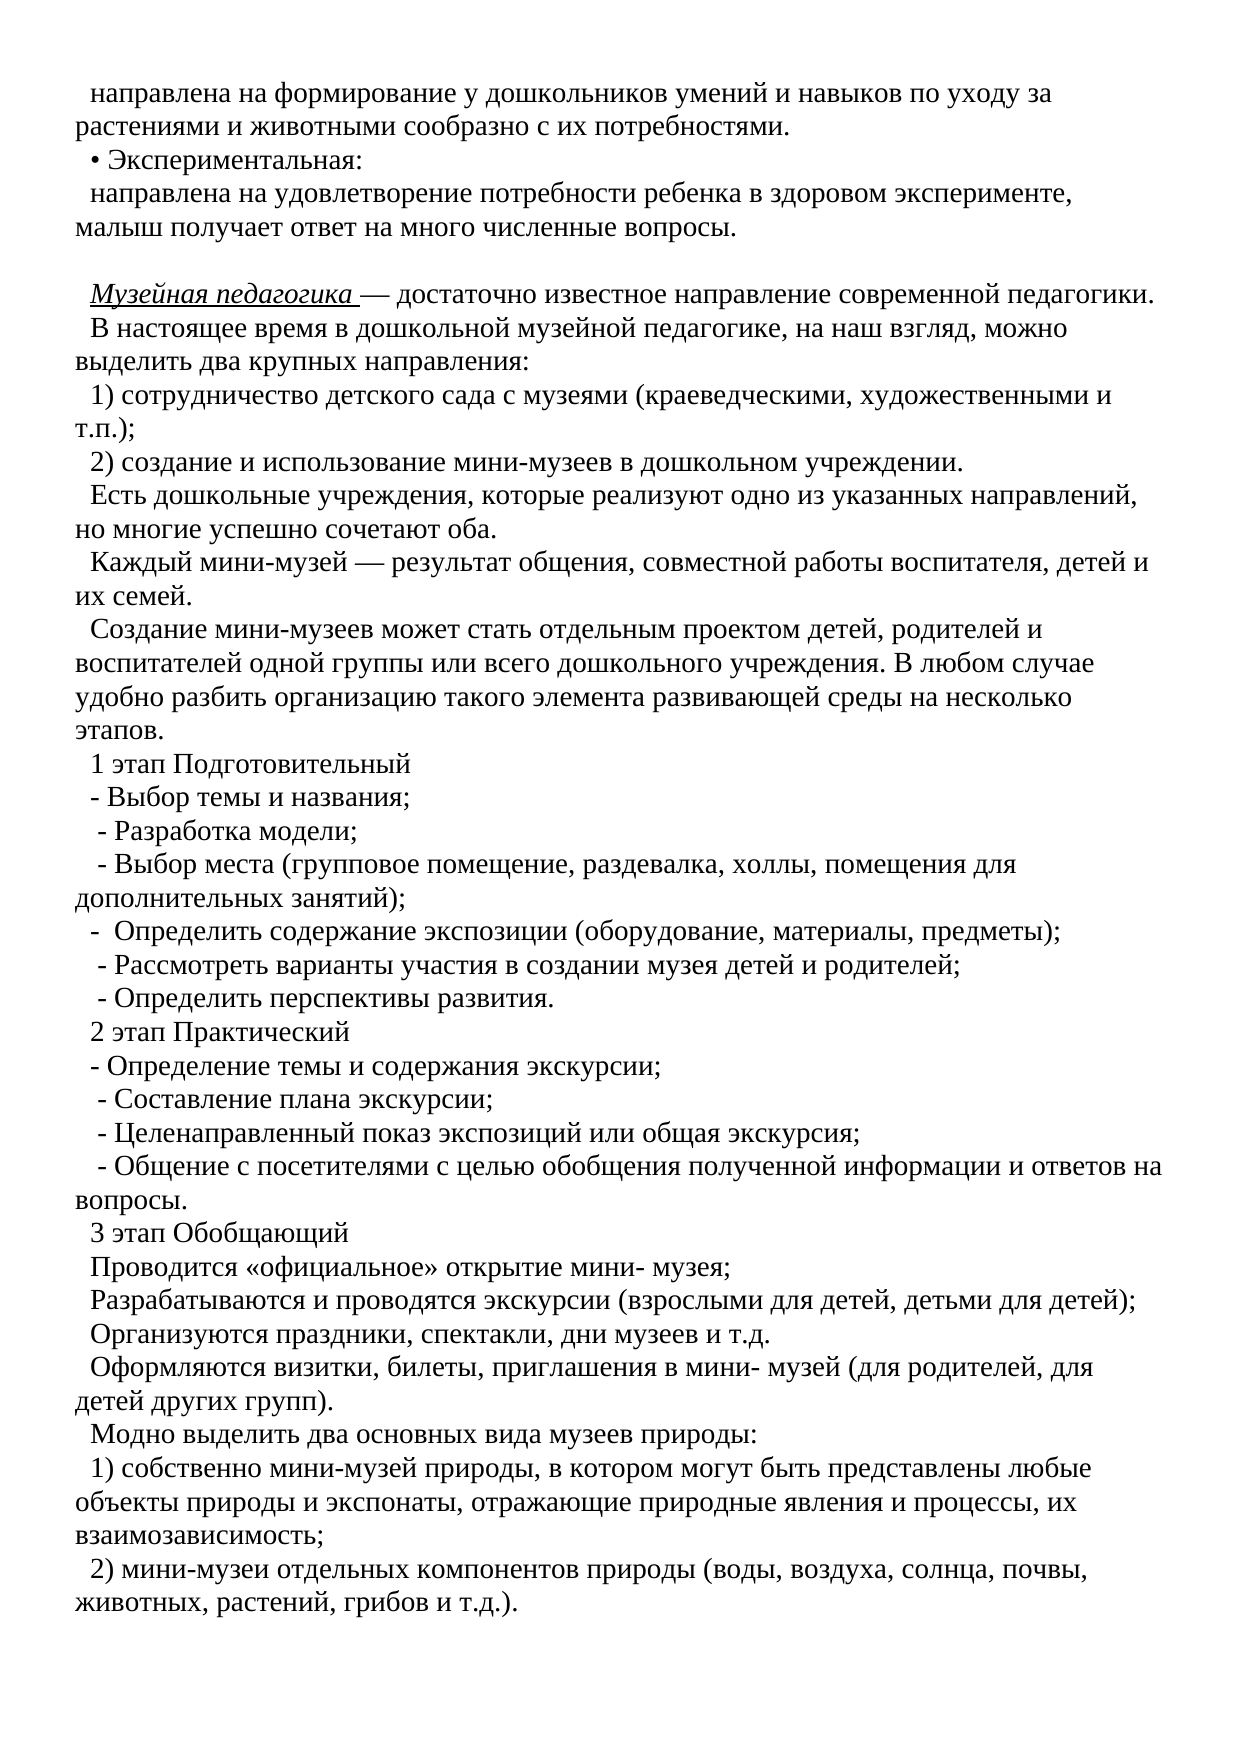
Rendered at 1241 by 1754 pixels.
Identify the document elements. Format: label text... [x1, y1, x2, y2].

text Организуются праздники, спектакли, дни музеев и т.д. [75, 1316, 1165, 1349]
text - Рассмотреть варианты участия в создании музея детей и родителей; [75, 947, 1165, 981]
text - Общение с посетителями с целью обобщения полученной информации и ответов на вопросы. [75, 1148, 1165, 1215]
text 1) сотрудничество детского сада с музеями (краеведческими, художественными и т.п.); [75, 377, 1165, 444]
text 2 этап Практический [75, 1014, 1165, 1048]
text 2) мини-музеи отдельных компонентов природы (воды, воздуха, солнца, почвы, животных, растений, грибов и т.д.). [75, 1551, 1165, 1618]
text - Составление плана экскурсии; [75, 1081, 1165, 1115]
text Оформляются визитки, билеты, приглашения в мини- музей (для родителей, для детей других групп). [75, 1349, 1165, 1417]
text Каждый мини-музей — результат общения, совместной работы воспитателя, детей и их семей. [75, 544, 1165, 612]
text - Целенаправленный показ экспозиций или общая экскурсия; [75, 1115, 1165, 1148]
text направлена на удовлетворение потребности ребенка в здоровом эксперименте, малыш получает ответ на много численные вопросы. [75, 176, 1165, 243]
text Создание мини-музеев может стать отдельным проектом детей, родителей и воспитателей одной группы или всего дошкольного учреждения. В любом случае удобно разбить организацию такого элемента развивающей среды на несколько этапов. [75, 612, 1165, 746]
text - Определение темы и содержания экскурсии; [75, 1048, 1165, 1081]
text - Определить перспективы развития. [75, 981, 1165, 1014]
text Разрабатываются и проводятся экскурсии (взрослыми для детей, детьми для детей); [75, 1282, 1165, 1316]
text 2) создание и использование мини-музеев в дошкольном учреждении. [75, 444, 1165, 477]
text Музейная педагогика — достаточно известное направление современной педагогики. [75, 276, 1165, 310]
text - Определить содержание экспозиции (оборудование, материалы, предметы); [75, 913, 1165, 947]
text 3 этап Обобщающий [75, 1215, 1165, 1249]
text • Экспериментальная: [75, 142, 1165, 176]
text - Разработка модели; [75, 813, 1165, 846]
text - Выбор места (групповое помещение, раздевалка, холлы, помещения для дополнительных занятий); [75, 846, 1165, 913]
text Проводится «официальное» открытие мини- музея; [75, 1249, 1165, 1282]
text Есть дошкольные учреждения, которые реализуют одно из указанных направлений, но многие успешно сочетают оба. [75, 477, 1165, 544]
text Модно выделить два основных вида музеев природы: [75, 1417, 1165, 1450]
text направлена на формирование у дошкольников умений и навыков по уходу за растениями и животными сообразно с их потребностями. [75, 75, 1165, 142]
text В настоящее время в дошкольной музейной педагогике, на наш взгляд, можно выделить два крупных направления: [75, 310, 1165, 377]
text 1) собственно мини-музей природы, в котором могут быть представлены любые объекты природы и экспонаты, отражающие природные явления и процессы, их взаимозависимость; [75, 1450, 1165, 1551]
text - Выбор темы и названия; [75, 779, 1165, 813]
text 1 этап Подготовительный [75, 746, 1165, 779]
